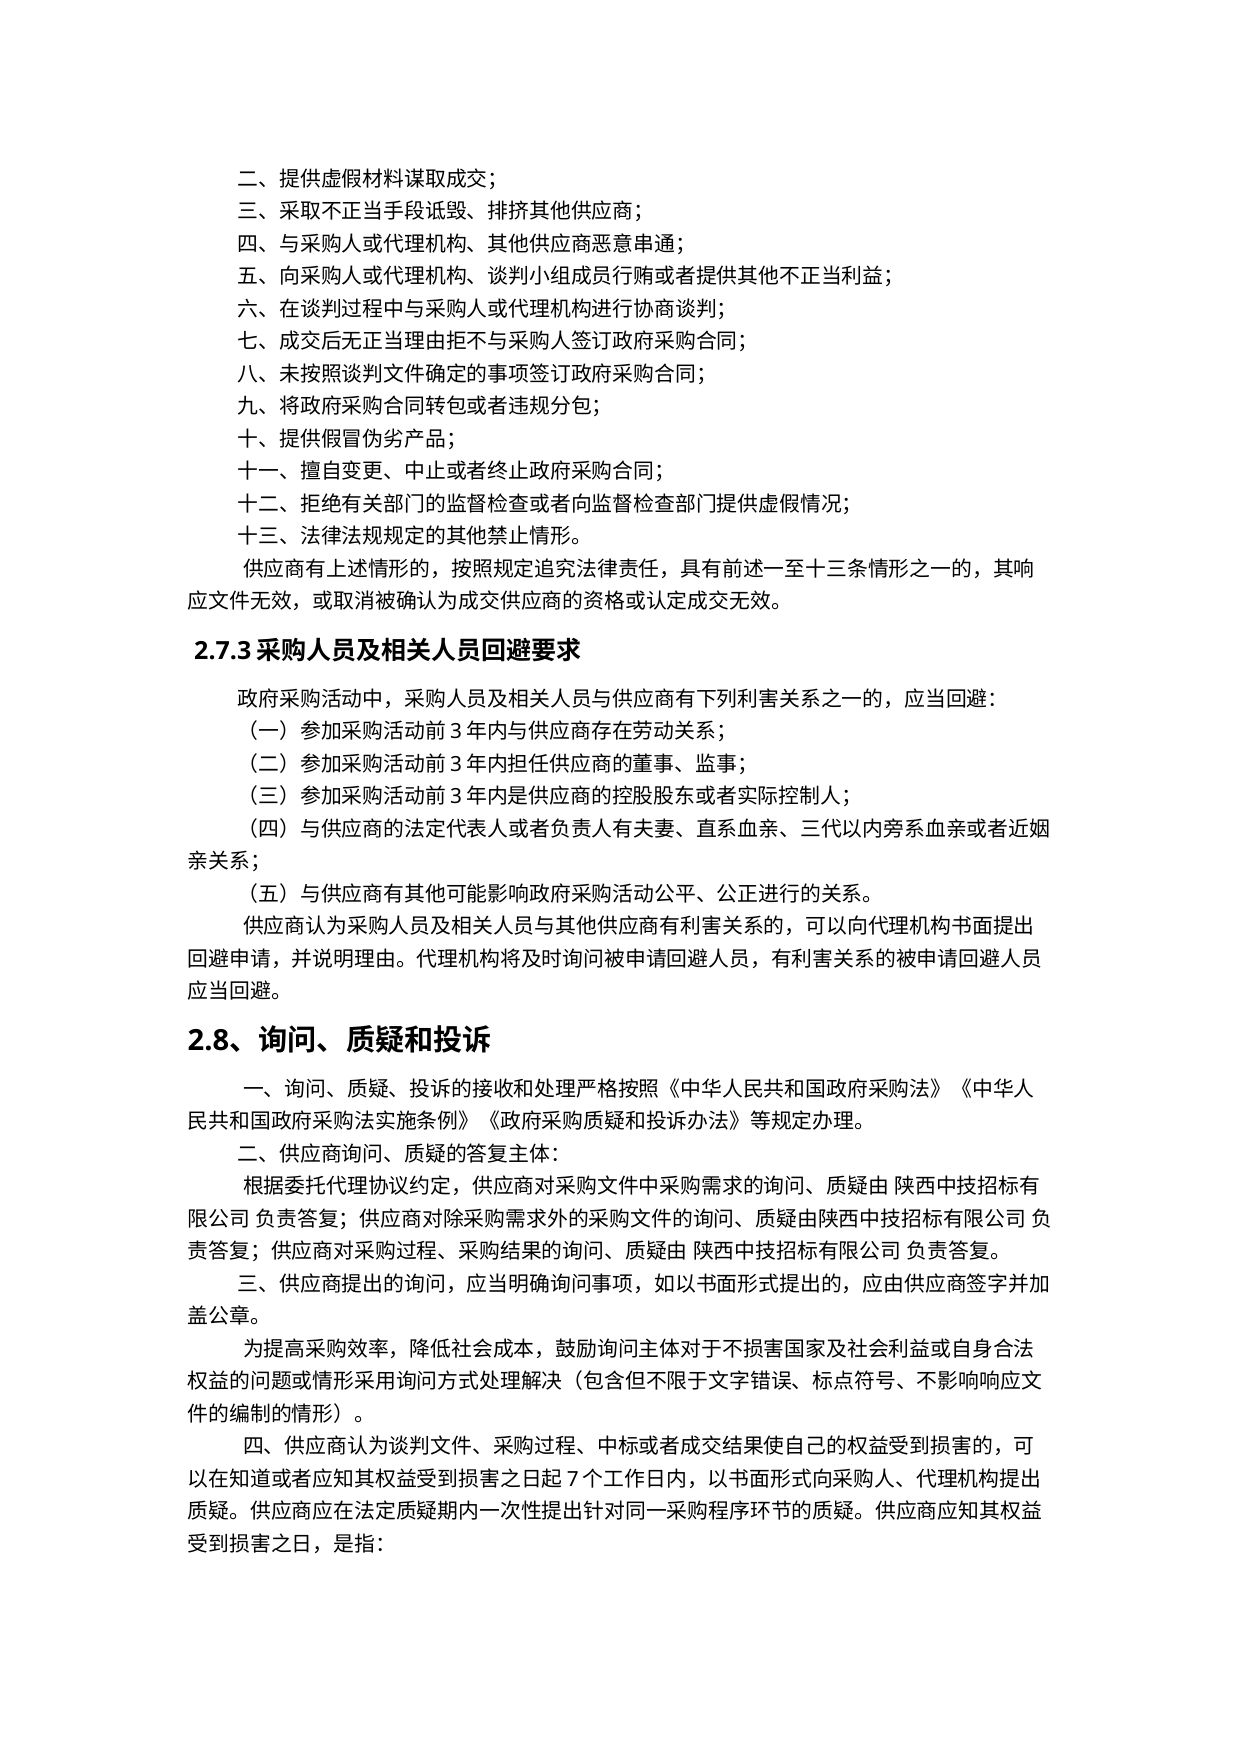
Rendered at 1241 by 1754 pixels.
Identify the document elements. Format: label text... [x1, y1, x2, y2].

text 政府采购活动中，采购人员及相关人员与供应商有下列利害关系之一的，应当回避： [187, 682, 1053, 714]
text 为提高采购效率，降低社会成本，鼓励询问主体对于不损害国家及社会利益或自身合法权益的问题或情形采用询问方式处理解决（包含但不限于文字错误、标点符号、不影响响应文件的编制的情形）。 [187, 1332, 1053, 1429]
text 五、向采购人或代理机构、谈判小组成员行贿或者提供其他不正当利益； [187, 259, 1053, 292]
text 二、提供虚假材料谋取成交； [187, 162, 1053, 194]
text （四）与供应商的法定代表人或者负责人有夫妻、直系血亲、三代以内旁系血亲或者近姻亲关系； [187, 812, 1053, 877]
text 一、询问、质疑、投诉的接收和处理严格按照《中华人民共和国政府采购法》《中华人民共和国政府采购法实施条例》《政府采购质疑和投诉办法》等规定办理。 [187, 1072, 1053, 1137]
text 四、与采购人或代理机构、其他供应商恶意串通； [187, 227, 1053, 259]
text 2.7.3采购人员及相关人员回避要求 [187, 617, 1053, 682]
text 十一、擅自变更、中止或者终止政府采购合同； [187, 454, 1053, 487]
text 供应商有上述情形的，按照规定追究法律责任，具有前述一至十三条情形之一的，其响应文件无效，或取消被确认为成交供应商的资格或认定成交无效。 [187, 552, 1053, 617]
text 二、供应商询问、质疑的答复主体： [187, 1137, 1053, 1169]
text 八、未按照谈判文件确定的事项签订政府采购合同； [187, 357, 1053, 389]
text 十二、拒绝有关部门的监督检查或者向监督检查部门提供虚假情况； [187, 487, 1053, 519]
text （五）与供应商有其他可能影响政府采购活动公平、公正进行的关系。 [187, 877, 1053, 909]
text （三）参加采购活动前3年内是供应商的控股股东或者实际控制人； [187, 779, 1053, 812]
text 十、提供假冒伪劣产品； [187, 422, 1053, 454]
text 三、采取不正当手段诋毁、排挤其他供应商； [187, 194, 1053, 227]
text 七、成交后无正当理由拒不与采购人签订政府采购合同； [187, 324, 1053, 357]
text 十三、法律法规规定的其他禁止情形。 [187, 519, 1053, 552]
text 根据委托代理协议约定，供应商对采购文件中采购需求的询问、质疑由 陕西中技招标有限公司 负责答复；供应商对除采购需求外的采购文件的询问、质疑由陕西中技招标有限公司 负责答复；供应商对采购过程、采购结果的询问、质疑由 陕西中技招标有限公司 负责答复。 [187, 1169, 1053, 1267]
text 九、将政府采购合同转包或者违规分包； [187, 389, 1053, 422]
text 供应商认为采购人员及相关人员与其他供应商有利害关系的，可以向代理机构书面提出回避申请，并说明理由。代理机构将及时询问被申请回避人员，有利害关系的被申请回避人员应当回避。 [187, 909, 1053, 1007]
text 六、在谈判过程中与采购人或代理机构进行协商谈判； [187, 292, 1053, 324]
text （一）参加采购活动前3年内与供应商存在劳动关系； [187, 714, 1053, 747]
text 四、供应商认为谈判文件、采购过程、中标或者成交结果使自己的权益受到损害的，可以在知道或者应知其权益受到损害之日起7个工作日内，以书面形式向采购人、代理机构提出质疑。供应商应在法定质疑期内一次性提出针对同一采购程序环节的质疑。供应商应知其权益受到损害之日，是指： [187, 1429, 1053, 1559]
text （二）参加采购活动前3年内担任供应商的董事、监事； [187, 747, 1053, 779]
text 2.8、询问、质疑和投诉 [187, 1007, 1053, 1072]
text 三、供应商提出的询问，应当明确询问事项，如以书面形式提出的，应由供应商签字并加盖公章。 [187, 1267, 1053, 1332]
